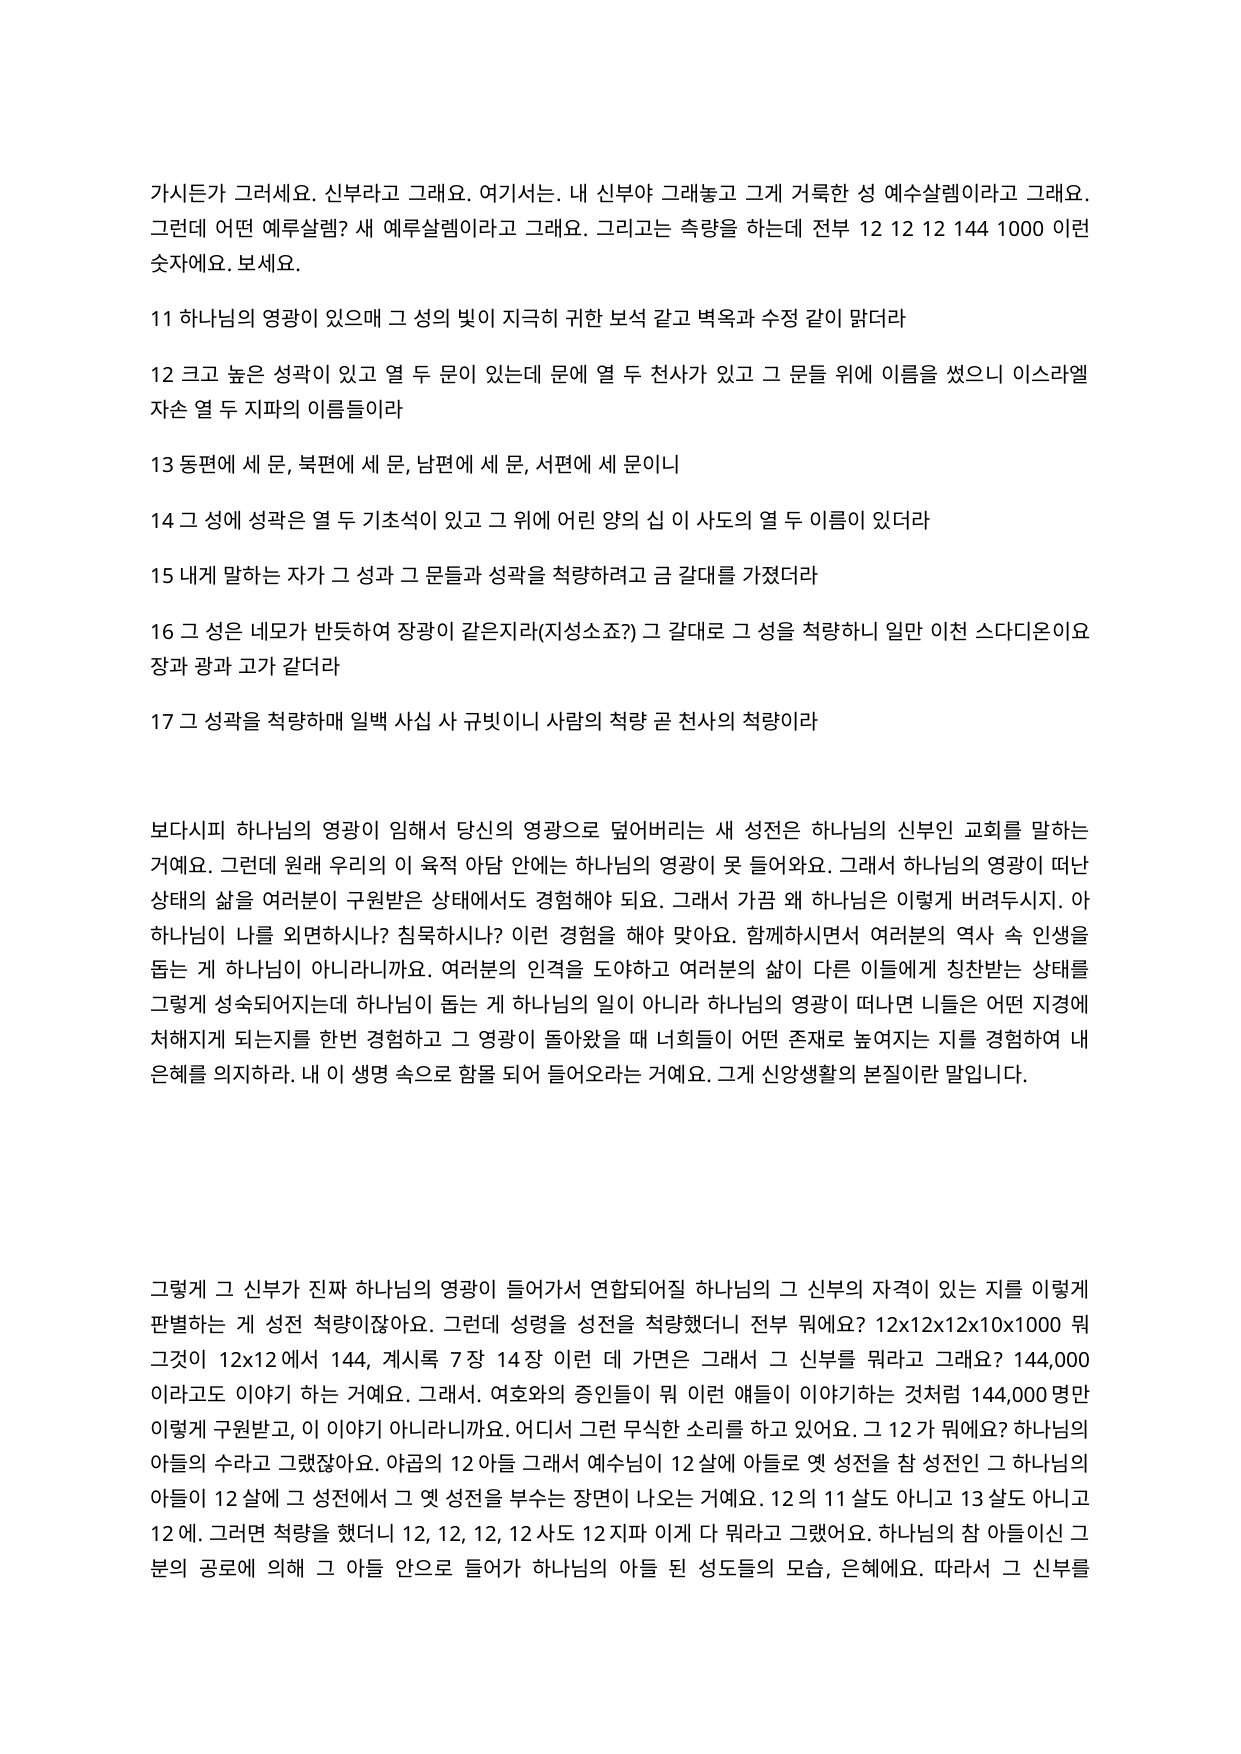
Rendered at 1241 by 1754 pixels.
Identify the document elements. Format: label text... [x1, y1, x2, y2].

text 보다시피 하나님의 영광이 임해서 당신의 영광으로 덮어버리는 새 성전은 하나님의 신부인 교회를 말하는 거예요. 그런데 원래 우리의 이 육적 아담 안에는 하나님의 영광이 못 들어와요. 그래서 하나님의 영광이 떠난 상태의 삶을 여러분이 구원받은 상태에서도 경험해야 되요. 그래서 가끔 왜 하나님은 이렇게 버려두시지. 아 하나님이 나를 외면하시나? 침묵하시나? 이런 경험을 해야 맞아요. 함께하시면서 여러분의 역사 속 인생을 돕는 게 하나님이 아니라니까요. 여러분의 인격을 도야하고 여러분의 삶이 다른 이들에게 칭찬받는 상태를 그렇게 성숙되어지는데 하나님이 돕는 게 하나님의 일이 아니라 하나님의 영광이 떠나면 니들은 어떤 지경에 처해지게 되는지를 한번 경험하고 그 영광이 돌아왔을 때 너희들이 어떤 존재로 높여지는 지를 경험하여 내 은혜를 의지하라. 내 이 생명 속으로 함몰 되어 들어오라는 거예요. 그게 신앙생활의 본질이란 말입니다. [150, 814, 1090, 1088]
text 12 크고 높은 성곽이 있고 열 두 문이 있는데 문에 열 두 천사가 있고 그 문들 위에 이름을 썼으니 이스라엘 자손 열 두 지파의 이름들이라 [150, 358, 1090, 423]
text 16 그 성은 네모가 반듯하여 장광이 같은지라(지성소죠?) 그 갈대로 그 성을 척량하니 일만 이천 스다디온이요 장과 광과 고가 같더라 [150, 615, 1090, 680]
text 11 하나님의 영광이 있으매 그 성의 빛이 지극히 귀한 보석 같고 벽옥과 수정 같이 맑더라 [150, 302, 1090, 333]
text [150, 1274, 1090, 1582]
text 14 그 성에 성곽은 열 두 기초석이 있고 그 위에 어린 양의 십 이 사도의 열 두 이름이 있더라 [150, 504, 1090, 534]
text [150, 177, 1090, 277]
text 15 내게 말하는 자가 그 성과 그 문들과 성곽을 척량하려고 금 갈대를 가졌더라 [150, 559, 1090, 590]
text 17 그 성곽을 척량하매 일백 사십 사 규빗이니 사람의 척량 곧 천사의 척량이라 [150, 706, 1090, 736]
text 13 동편에 세 문, 북편에 세 문, 남편에 세 문, 서편에 세 문이니 [150, 448, 1090, 479]
